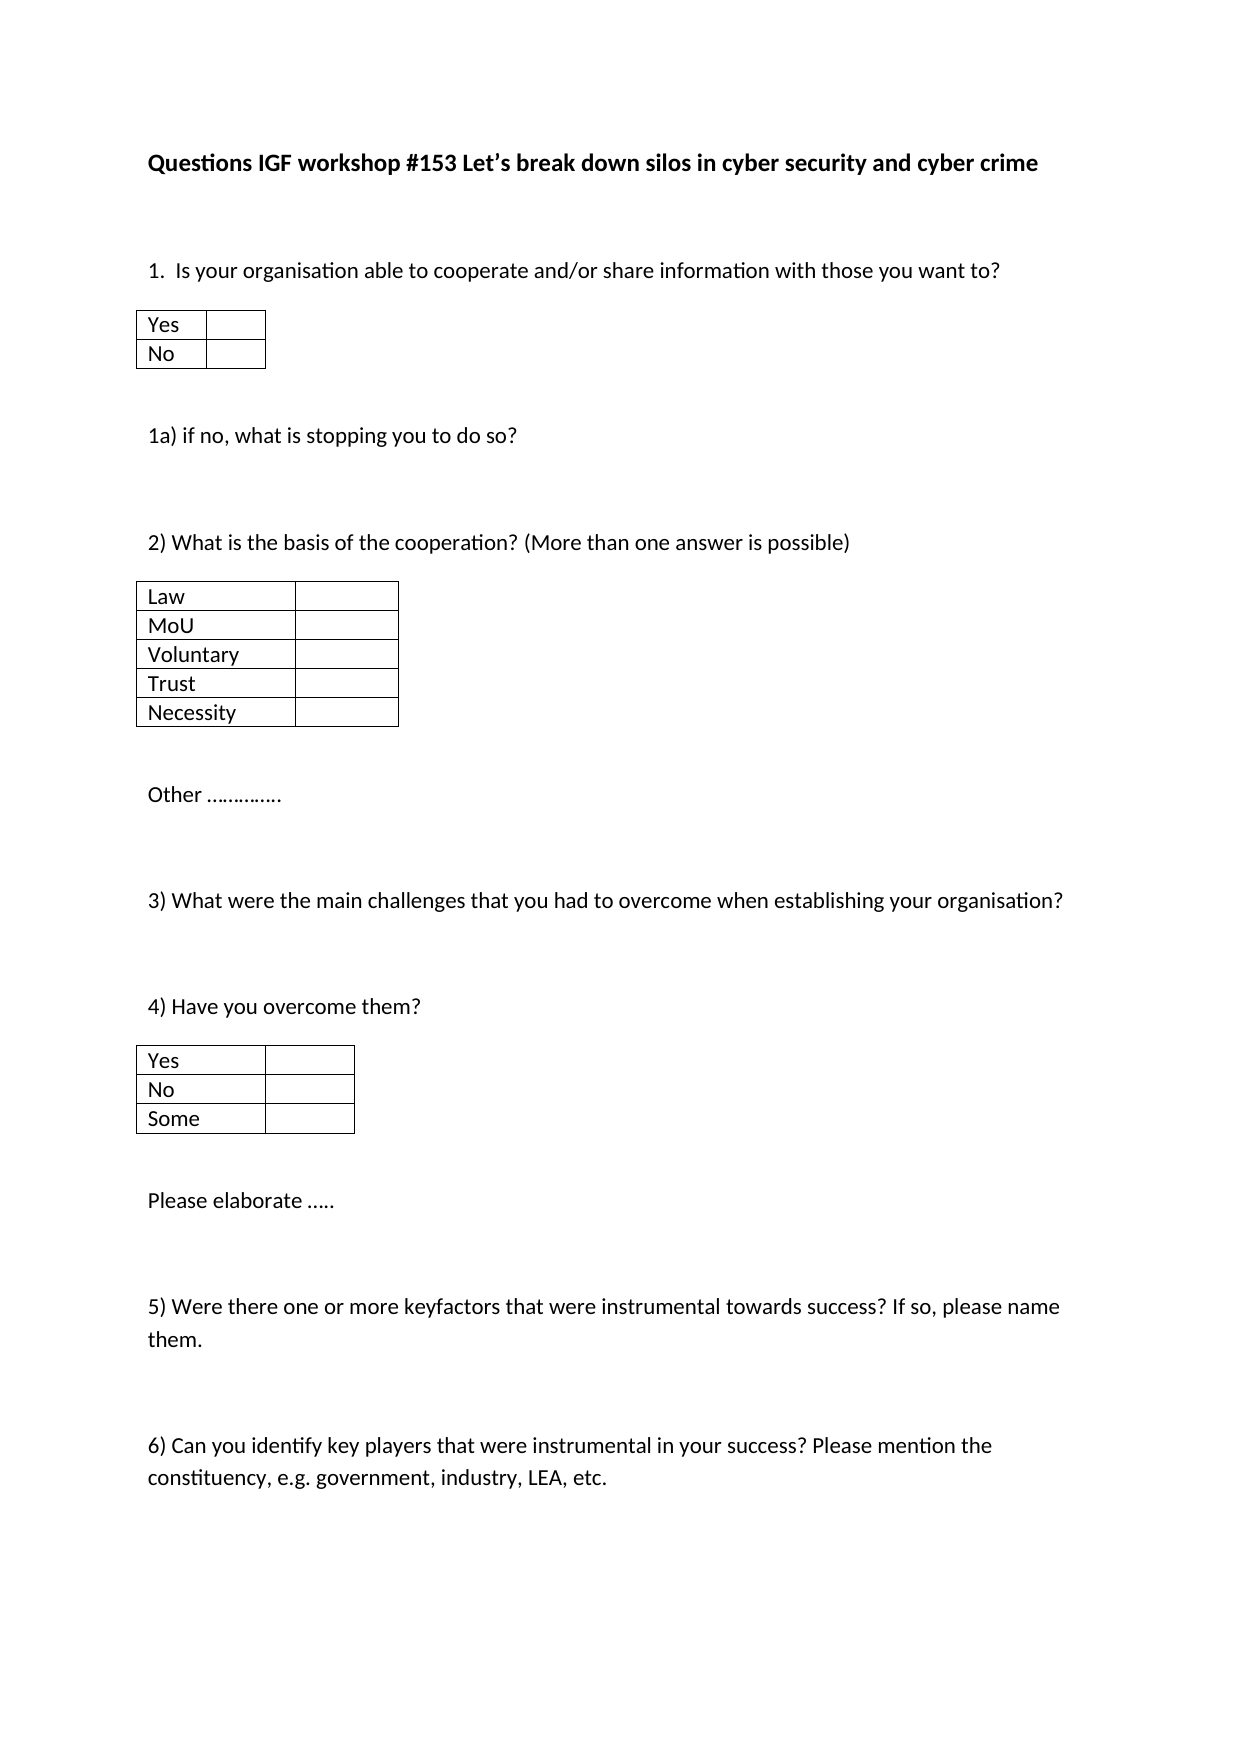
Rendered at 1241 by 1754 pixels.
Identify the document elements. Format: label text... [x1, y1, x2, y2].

text 3) What were the main challenges that you had to overcome when establishing your organisation? [148, 886, 1093, 914]
table_cell No [137, 1075, 265, 1103]
text 6) Can you identify key players that were instrumental in your success? Please mention the constituency, e.g. government, industry, LEA, etc. [148, 1431, 1093, 1491]
text Please elaborate ….. [148, 1186, 1093, 1214]
text 1a) if no, what is stopping you to do so? [148, 422, 1093, 450]
text 5) Were there one or more keyfactors that were instrumental towards success? If so, please name them. [148, 1292, 1093, 1353]
table_header [266, 1046, 354, 1074]
table_cell [296, 611, 398, 639]
text Questions IGF workshop #153 Let’s break down silos in cyber security and cyber crime [148, 148, 1093, 178]
table_cell Some [137, 1104, 265, 1132]
table_cell [296, 698, 398, 726]
text 2) What is the basis of the cooperation? (More than one answer is possible) [148, 528, 1093, 556]
table_header [207, 311, 265, 338]
table_header Yes [137, 311, 206, 338]
table_cell [266, 1075, 354, 1103]
table_cell No [137, 340, 206, 368]
table_cell Trust [137, 669, 295, 697]
table_cell [296, 669, 398, 697]
table_cell Voluntary [137, 640, 295, 668]
table_header Yes [137, 1046, 265, 1074]
table_cell MoU [137, 611, 295, 639]
text 4) Have you overcome them? [148, 992, 1093, 1020]
text 1. Is your organisation able to cooperate and/or share information with those you want to? [148, 256, 1093, 284]
table_cell [296, 640, 398, 668]
table_cell [266, 1104, 354, 1132]
table_header Law [137, 582, 295, 610]
text Other ………….. [148, 780, 1093, 808]
table_header [296, 582, 398, 610]
table_cell Necessity [137, 698, 295, 726]
table_cell [207, 340, 265, 368]
